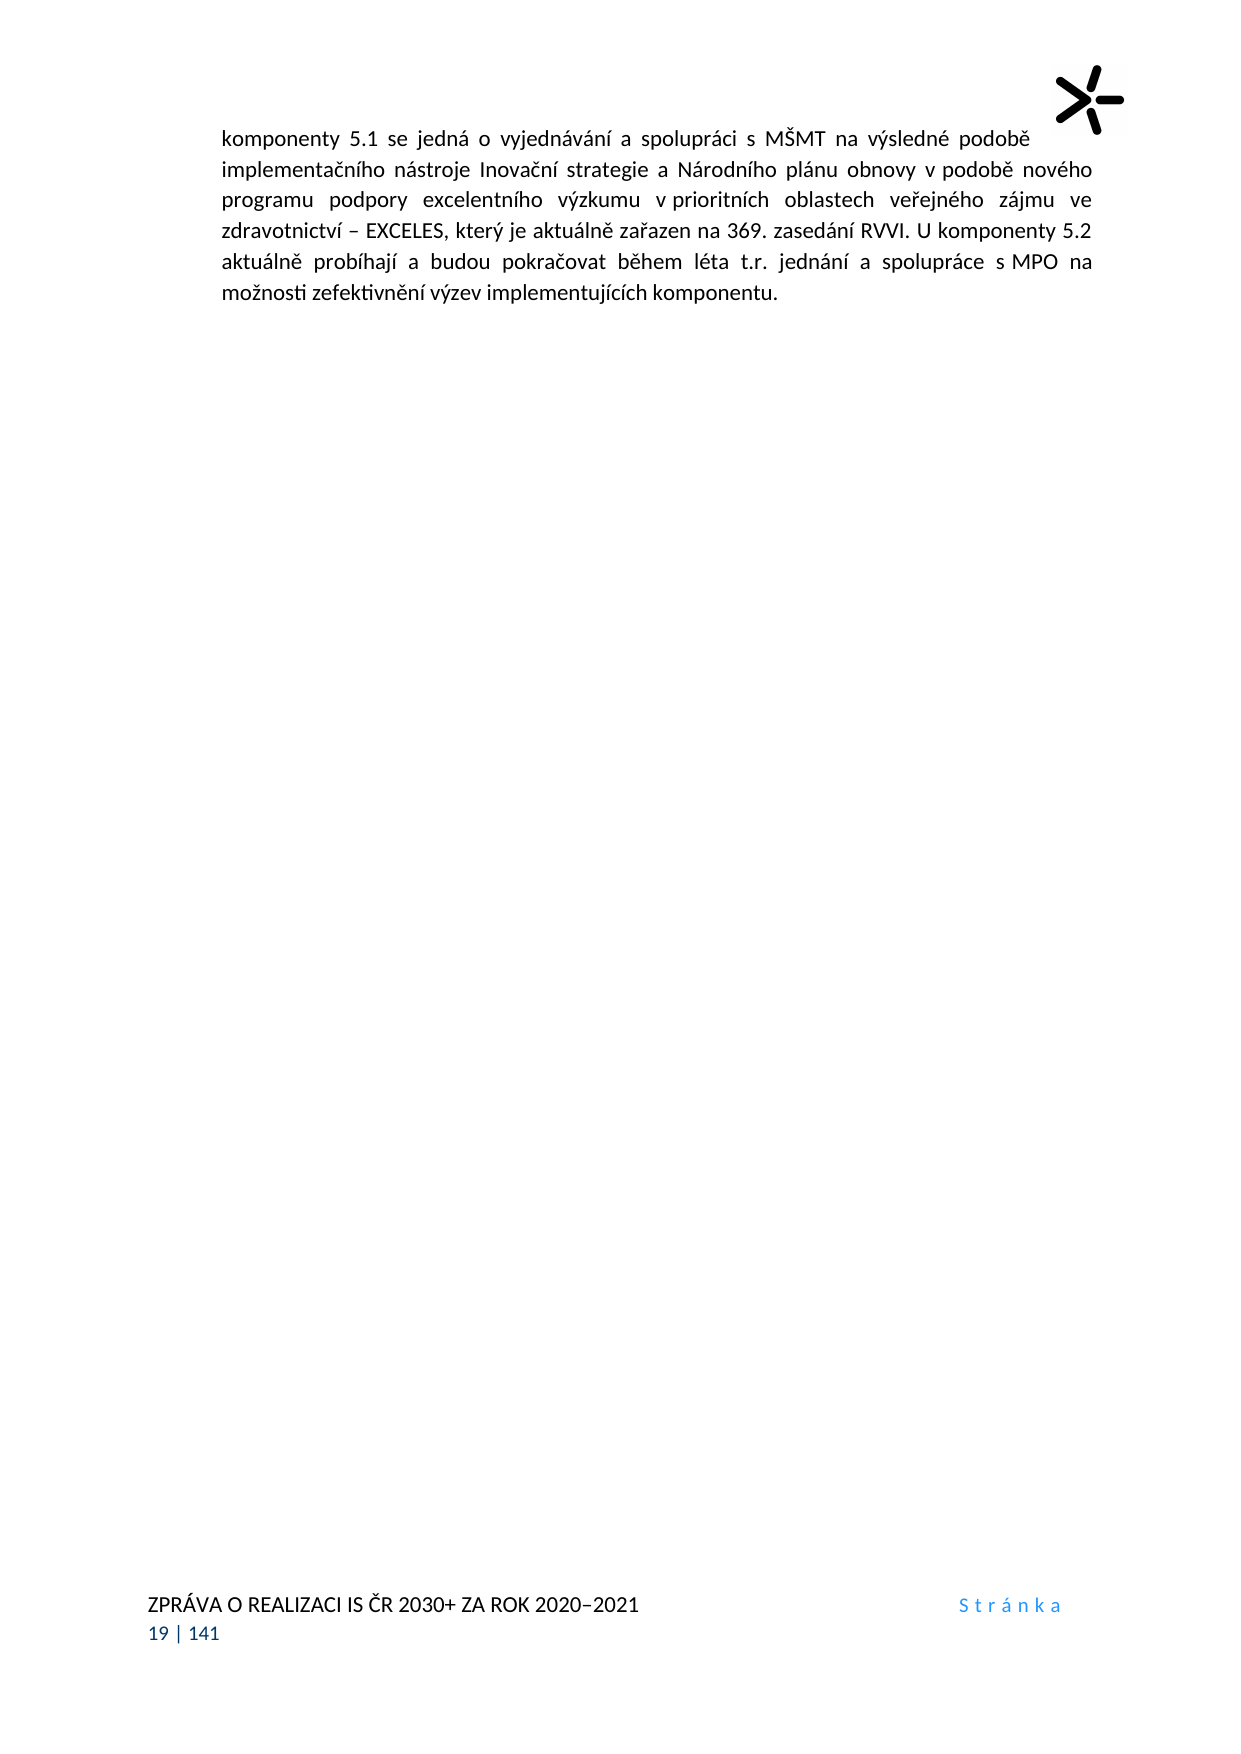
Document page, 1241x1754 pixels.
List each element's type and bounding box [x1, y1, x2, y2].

picture [1050, 63, 1128, 135]
text [221, 124, 1092, 306]
